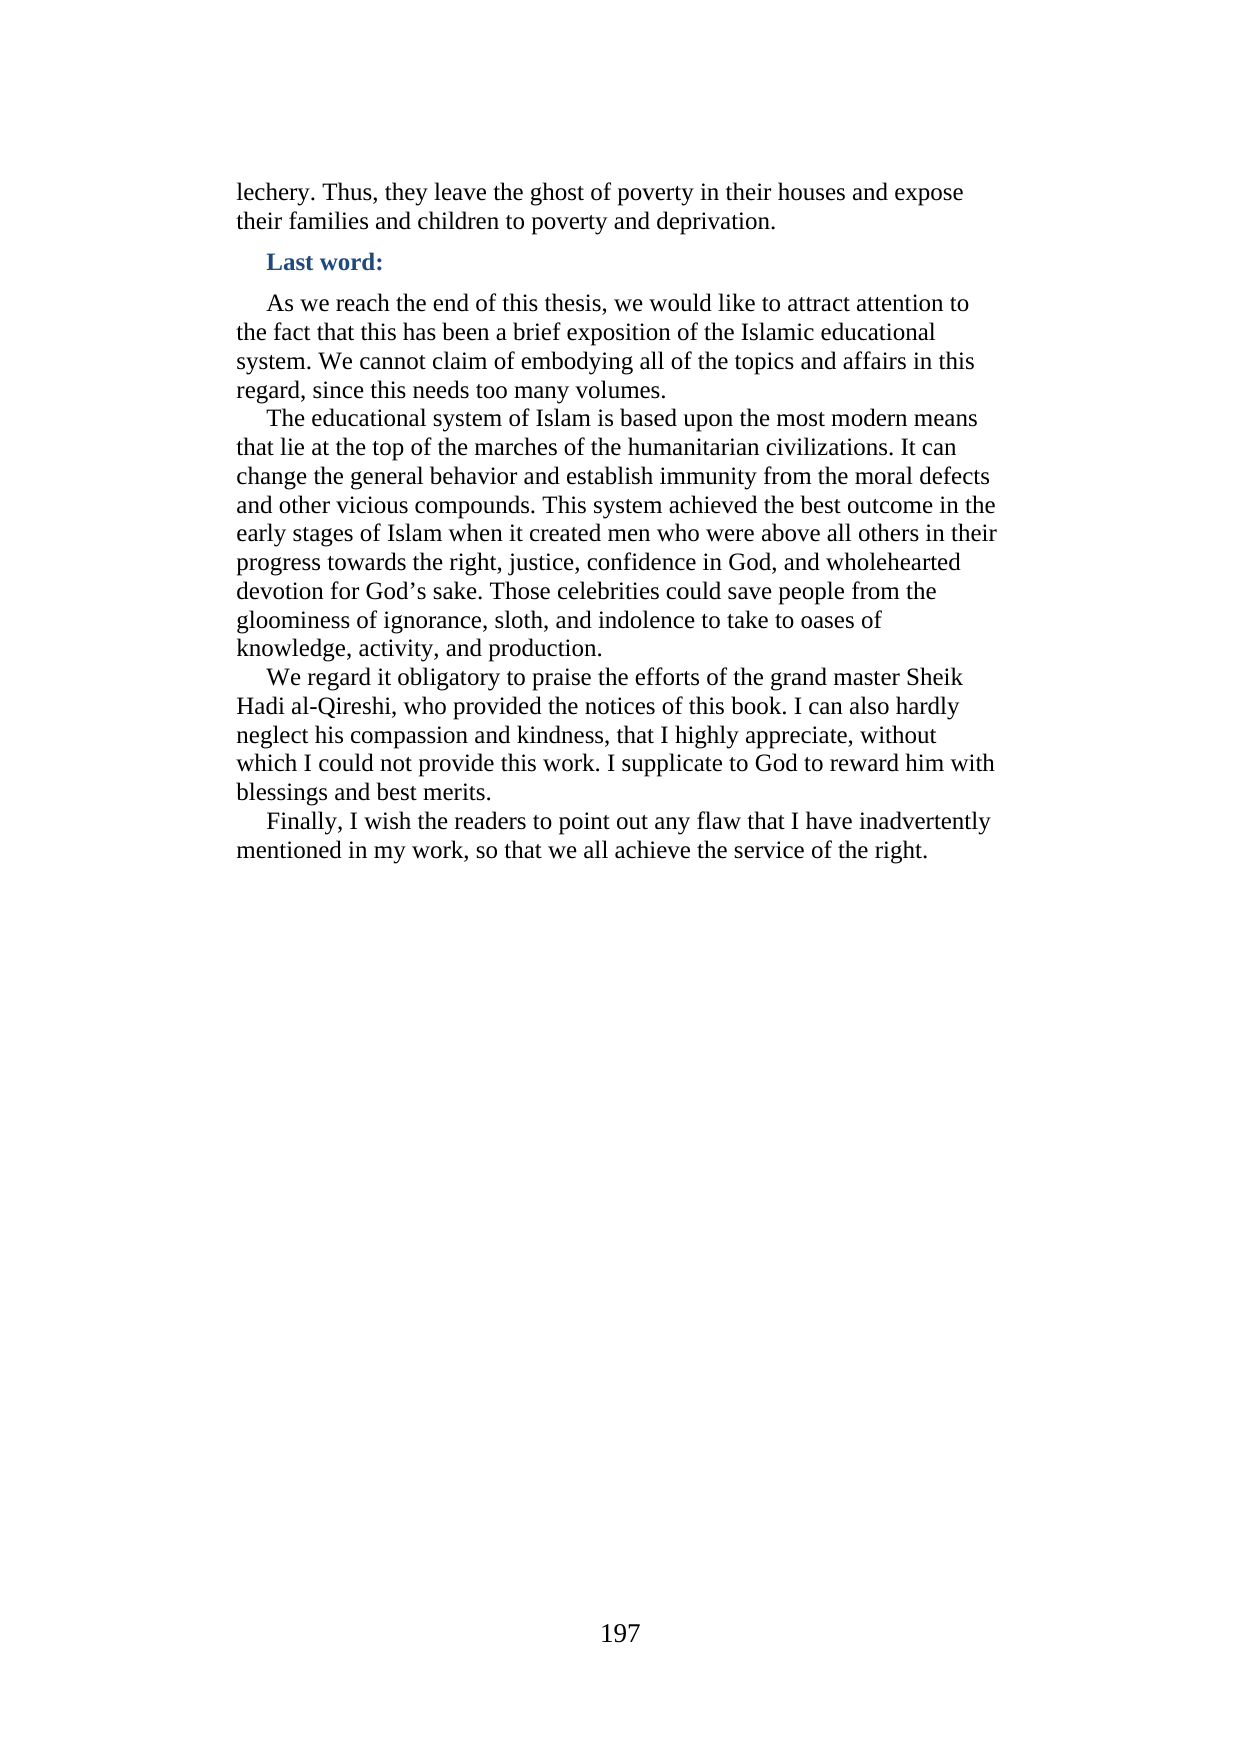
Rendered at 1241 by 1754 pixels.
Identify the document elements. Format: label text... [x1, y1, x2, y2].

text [236, 177, 1004, 235]
text The educational system of Islam is based upon the most modern means that lie at the top of the marches of the humanitarian civilizations. It can change the general behavior and establish immunity from the moral defects and other vicious compounds. This system achieved the best outcome in the early stages of Islam when it created men who were above all others in their progress towards the right, justice, confidence in God, and wholehearted devotion for God’s sake. Those celebrities could save people from the gloominess of ignorance, sloth, and indolence to take to oases of knowledge, activity, and production. [236, 403, 1004, 662]
text We regard it obligatory to praise the efforts of the grand master Sheik Hadi al-Qireshi, who provided the notices of this book. I can also hardly neglect his compassion and kindness, that I highly appreciate, without which I could not provide this work. I supplicate to God to reward him with blessings and best merits. [236, 662, 1004, 806]
text As we reach the end of this thesis, we would like to attract attention to the fact that this has been a brief exposition of the Islamic educational system. We cannot claim of embodying all of the topics and affairs in this regard, since this needs too many volumes. [236, 288, 1004, 403]
text Finally, I wish the readers to point out any flaw that I have inadvertently mentioned in my work, so that we all achieve the service of the right. [236, 806, 1004, 863]
subtitle Last word: [236, 247, 1004, 276]
